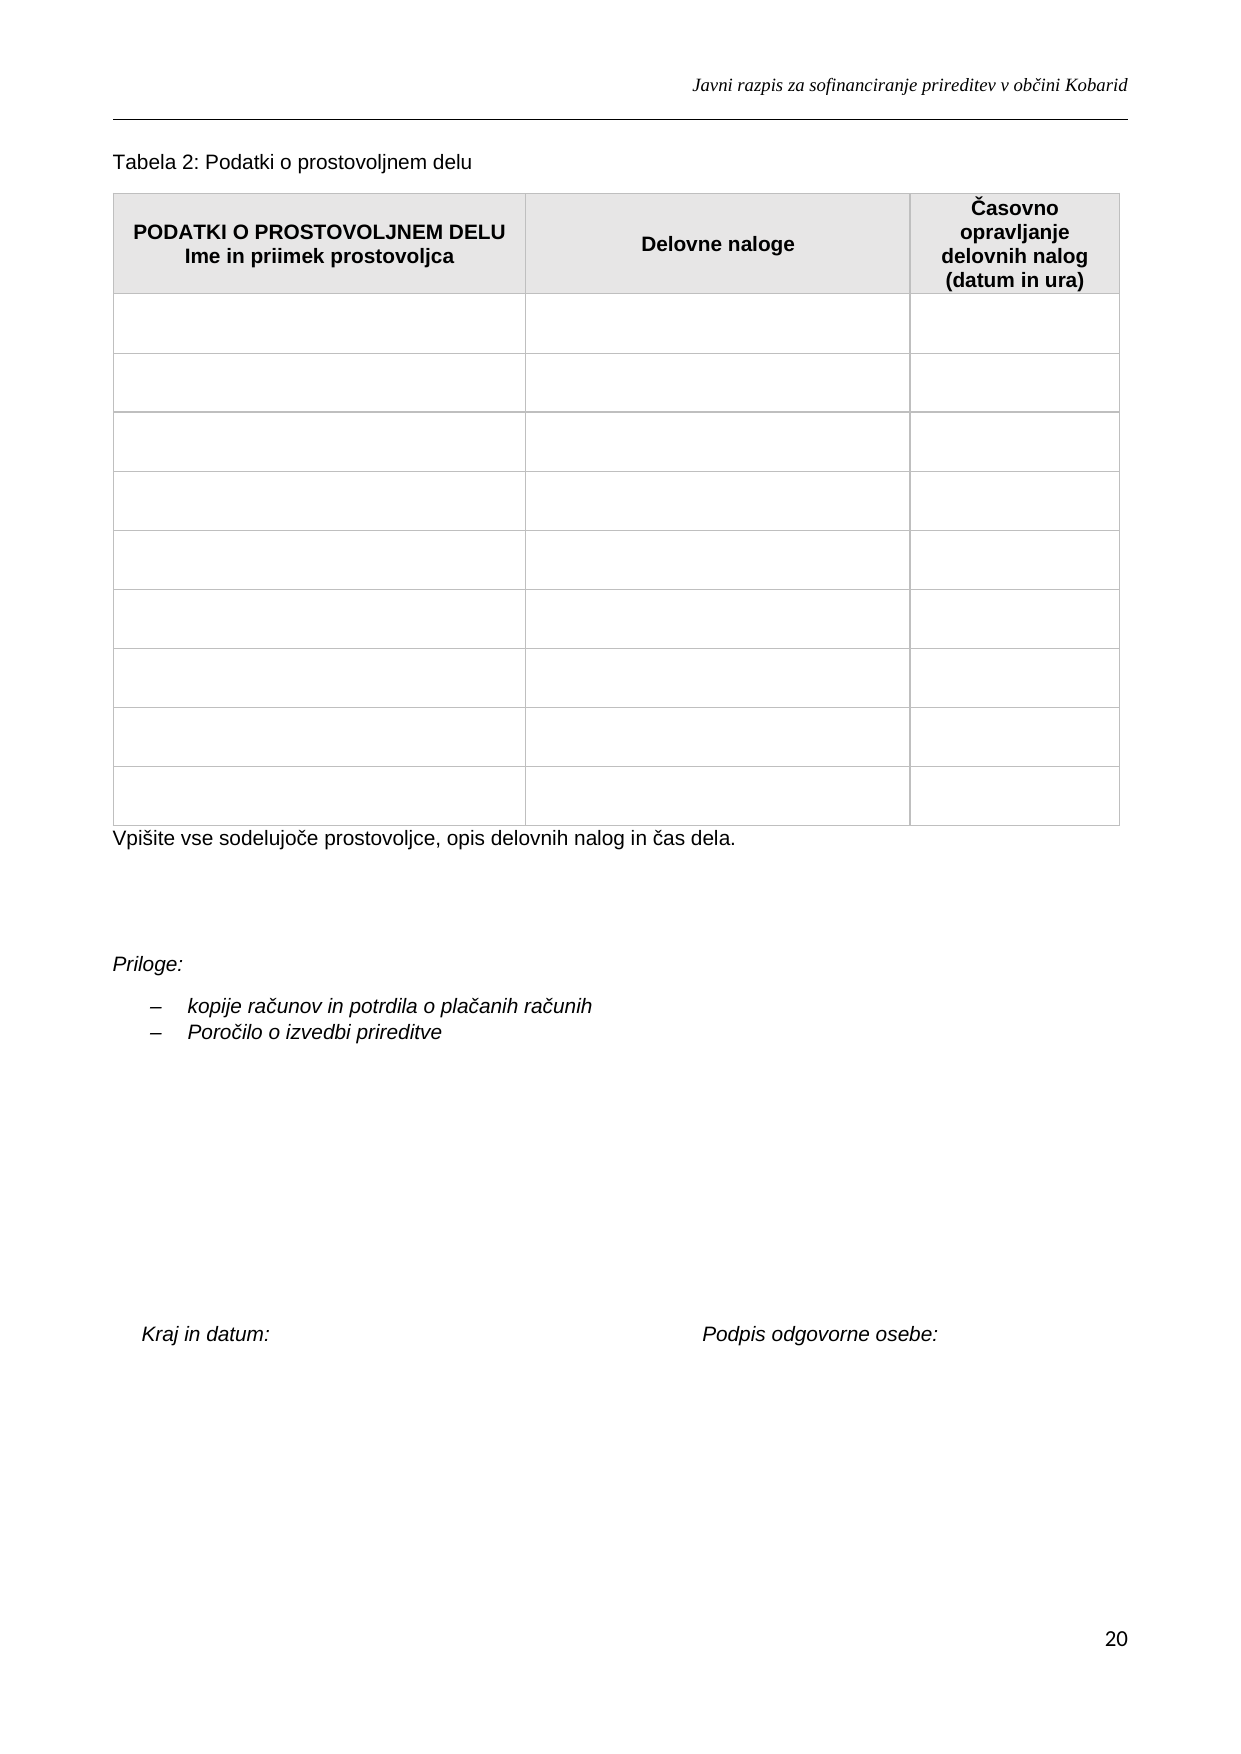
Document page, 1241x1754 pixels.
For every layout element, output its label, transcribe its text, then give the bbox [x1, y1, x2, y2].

table_cell [526, 413, 909, 471]
table_cell [114, 767, 525, 825]
table_cell [526, 531, 909, 589]
table_header Časovno opravljanje delovnih nalog (datum in ura) [911, 194, 1119, 293]
table_header PODATKI O PROSTOVOLJNEM DELU Ime in priimek prostovoljca [114, 194, 525, 293]
table_cell [114, 354, 525, 411]
table_cell [526, 354, 909, 411]
table_cell [911, 649, 1119, 707]
table_cell [114, 413, 525, 471]
table_cell [911, 708, 1119, 766]
table_cell [114, 294, 525, 352]
table_cell [526, 708, 909, 766]
text Kraj in datum: Podpis odgovorne osebe: [112, 1322, 1128, 1346]
table_cell [526, 649, 909, 707]
table_cell [114, 590, 525, 648]
table_cell [911, 354, 1119, 411]
table_cell [911, 294, 1119, 352]
table_cell [114, 649, 525, 707]
table_cell [114, 708, 525, 766]
table_cell [911, 472, 1119, 529]
table_cell [911, 413, 1119, 471]
table_cell [526, 472, 909, 529]
table_cell [114, 472, 525, 529]
table_cell [526, 767, 909, 825]
text Tabela 2: Podatki o prostovoljnem delu [112, 150, 1128, 174]
list kopije računov in potrdila o plačanih računih [150, 994, 1128, 1018]
table_cell [911, 590, 1119, 648]
table_cell [911, 531, 1119, 589]
table_cell [114, 531, 525, 589]
text Vpišite vse sodelujoče prostovoljce, opis delovnih nalog in čas dela. [112, 826, 1128, 850]
table_cell [526, 590, 909, 648]
table_cell [911, 767, 1119, 825]
table_header Delovne naloge [526, 194, 909, 293]
list Poročilo o izvedbi prireditve [150, 1020, 1128, 1044]
text Priloge: [112, 952, 1128, 976]
table_cell [526, 294, 909, 352]
